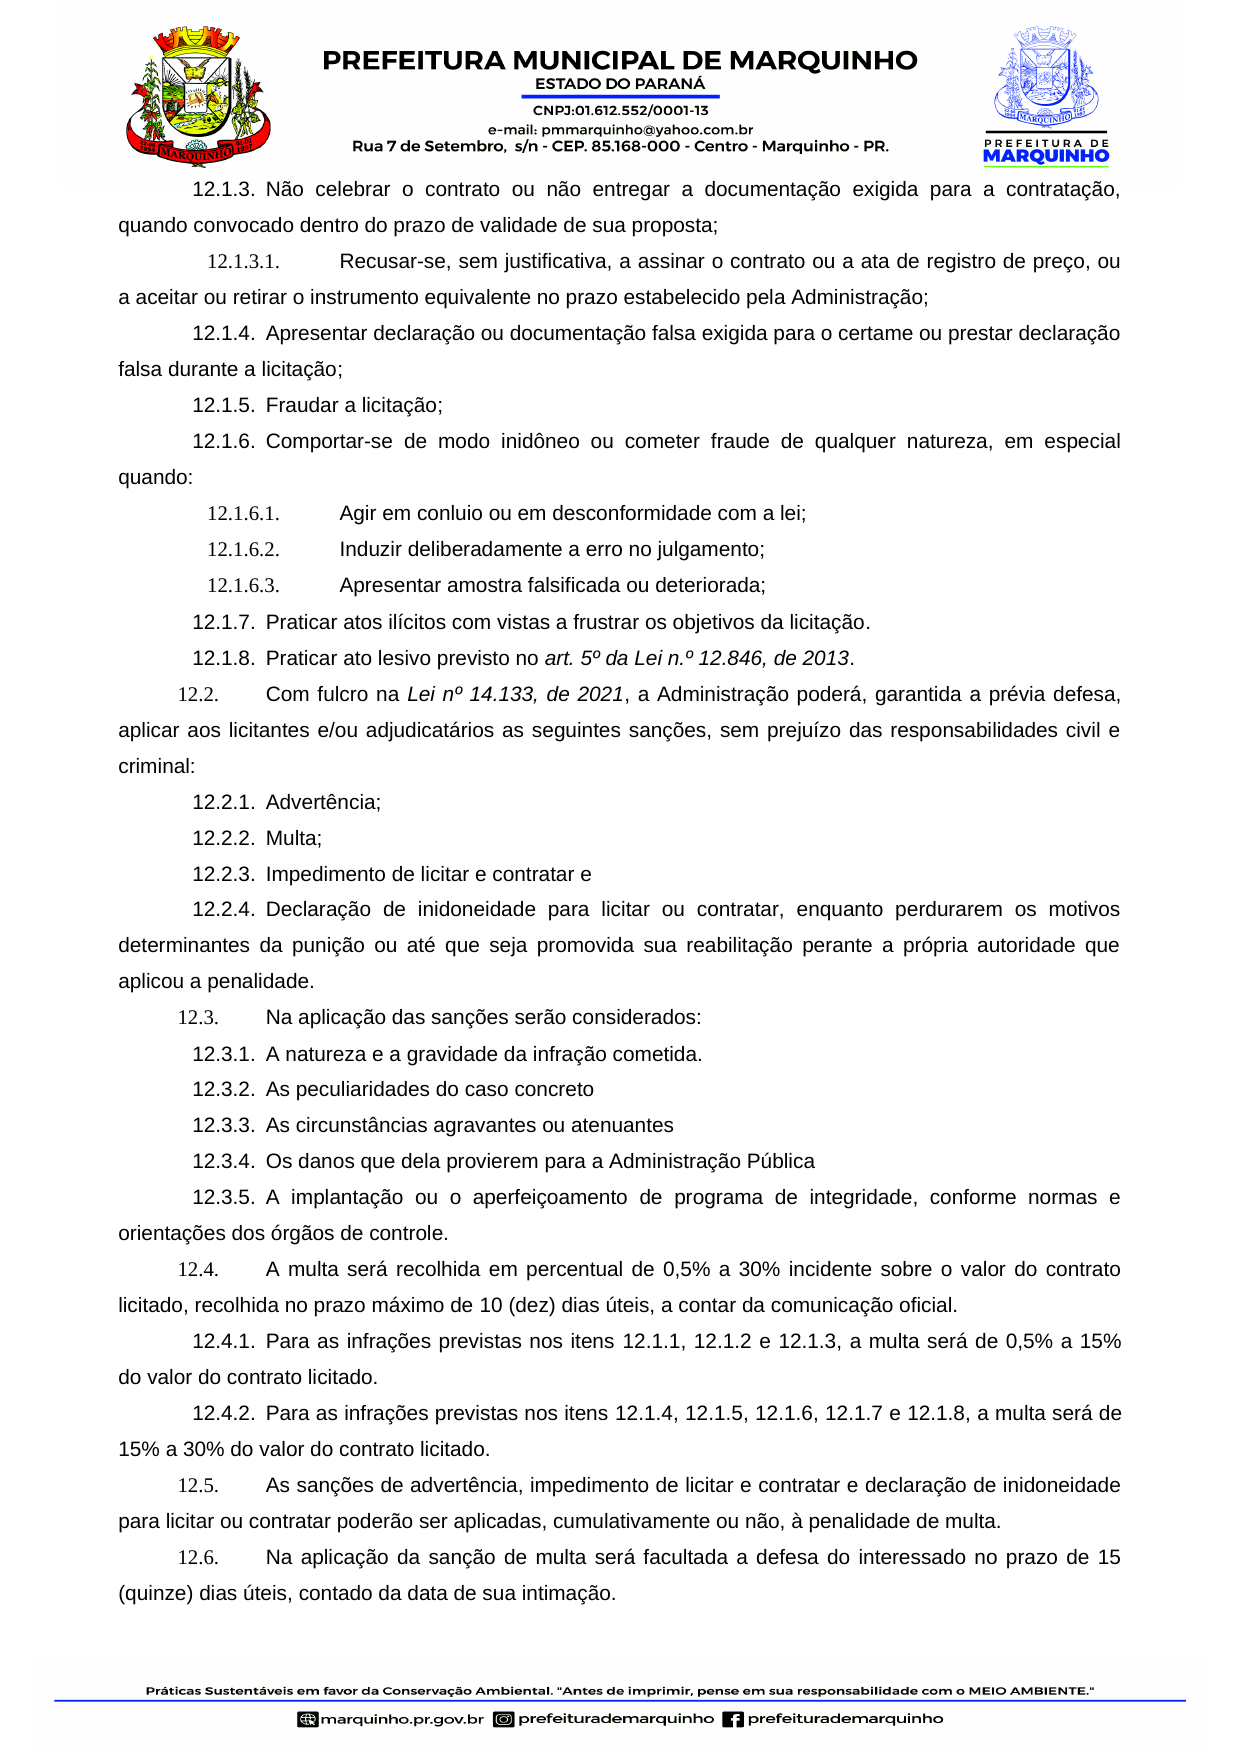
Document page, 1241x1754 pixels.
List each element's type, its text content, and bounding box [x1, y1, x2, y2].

text Na aplicação das sanções serão considerados: [118, 1005, 1122, 1029]
text Não celebrar o contrato ou não entregar a documentação exigida para a contratação, quando convocado dentro do prazo de validade de sua proposta; [118, 177, 1122, 237]
text Praticar ato lesivo previsto no art. 5º da Lei n.º 12.846, de 2013. [118, 646, 1122, 669]
text Impedimento de licitar e contratar e [118, 861, 1122, 885]
text As sanções de advertência, impedimento de licitar e contratar e declaração de inidoneidade para licitar ou contratar poderão ser aplicadas, cumulativamente ou não, à penalidade de multa. [118, 1473, 1122, 1533]
text Fraudar a licitação; [118, 393, 1122, 417]
text As peculiaridades do caso concreto [118, 1077, 1122, 1101]
text Declaração de inidoneidade para licitar ou contratar, enquanto perdurarem os motivos determinantes da punição ou até que seja promovida sua reabilitação perante a própria autoridade que aplicou a penalidade. [118, 897, 1122, 993]
text Recusar-se, sem justificativa, a assinar o contrato ou a ata de registro de preço, ou a aceitar ou retirar o instrumento equivalente no prazo estabelecido pela Administração; [118, 249, 1122, 309]
picture [30, 1659, 1210, 1753]
text Para as infrações previstas nos itens 9.1.1, 9.1.2 e 9.1.3, a multa será de 0,5% a 15% do valor do contrato licitado. [118, 1329, 1122, 1389]
text As circunstâncias agravantes ou atenuantes [118, 1113, 1122, 1137]
text Na aplicação da sanção de multa será facultada a defesa do interessado no prazo de 15 (quinze) dias úteis, contado da data de sua intimação. [118, 1545, 1122, 1605]
text Com fulcro na Lei nº 14.133, de 2021, a Administração poderá, garantida a prévia defesa, aplicar aos licitantes e/ou adjudicatários as seguintes sanções, sem prejuízo das responsabilidades civil e criminal: [118, 681, 1122, 777]
text Comportar-se de modo inidôneo ou cometer fraude de qualquer natureza, em especial quando: [118, 429, 1122, 489]
picture [60, 0, 1181, 191]
text Para as infrações previstas nos itens 9.1.4, 9.1.5, 9.1.6, 9.1.7 e 9.1.8, a multa será de 15% a 30% do valor do contrato licitado. [118, 1401, 1122, 1461]
text Os danos que dela provierem para a Administração Pública [118, 1149, 1122, 1173]
text A multa será recolhida em percentual de 0,5% a 30% incidente sobre o valor do contrato licitado, recolhida no prazo máximo de 10 (dez) dias úteis, a contar da comunicação oficial. [118, 1257, 1122, 1317]
text Induzir deliberadamente a erro no julgamento; [118, 537, 1122, 561]
text A implantação ou o aperfeiçoamento de programa de integridade, conforme normas e orientações dos órgãos de controle. [118, 1185, 1122, 1245]
text Praticar atos ilícitos com vistas a frustrar os objetivos da licitação. [118, 609, 1122, 633]
text Multa; [118, 825, 1122, 849]
text A natureza e a gravidade da infração cometida. [118, 1041, 1122, 1065]
text Advertência; [118, 789, 1122, 813]
text Agir em conluio ou em desconformidade com a lei; [118, 501, 1122, 525]
text Apresentar amostra falsificada ou deteriorada; [118, 573, 1122, 597]
text Apresentar declaração ou documentação falsa exigida para o certame ou prestar declaração falsa durante a licitação; [118, 321, 1122, 381]
